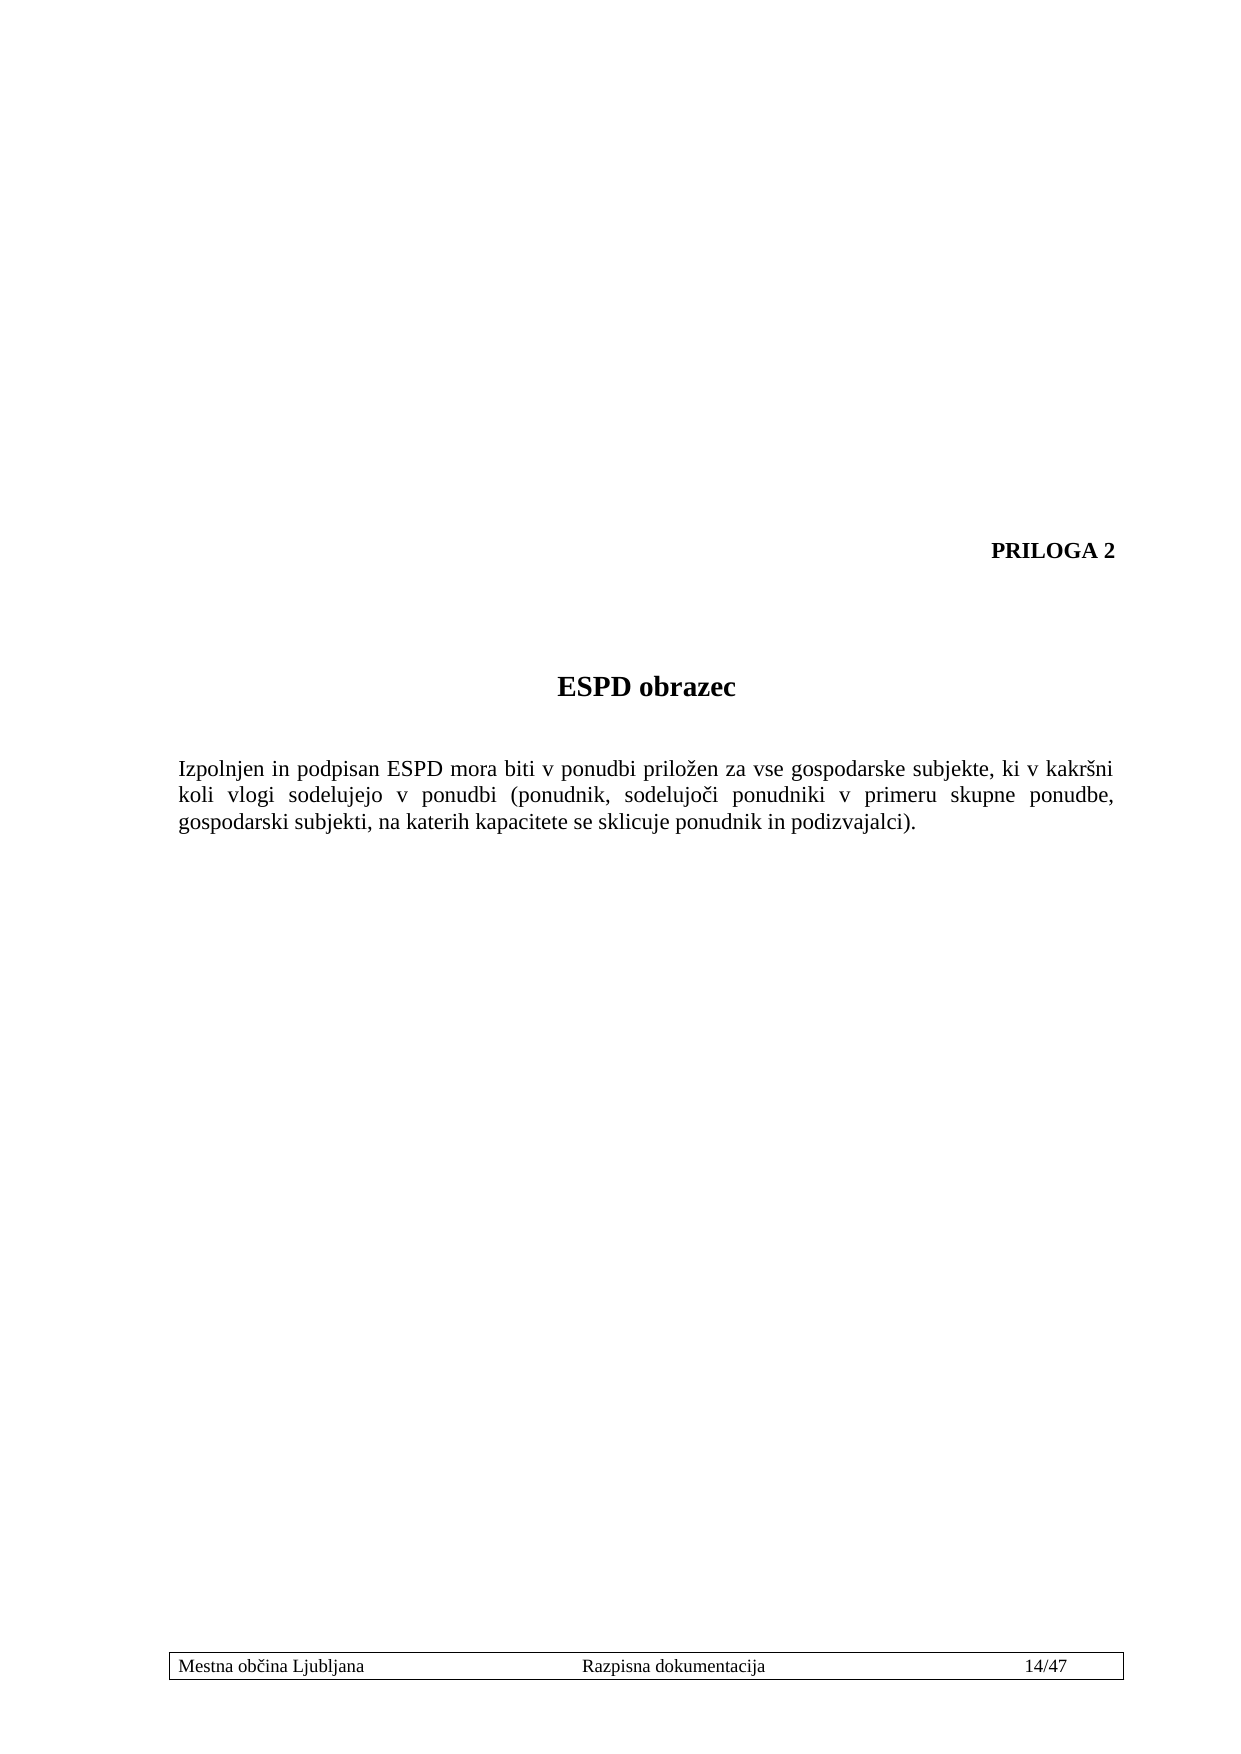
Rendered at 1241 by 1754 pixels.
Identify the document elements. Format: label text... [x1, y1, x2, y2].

text Izpolnjen in podpisan ESPD mora biti v ponudbi priložen za vse gospodarske subjekte, ki v kakršni koli vlogi sodelujejo v ponudbi (ponudnik, sodelujoči ponudniki v primeru skupne ponudbe, gospodarski subjekti, na katerih kapacitete se sklicuje ponudnik in podizvajalci). [178, 755, 1115, 834]
text ESPD obrazec [178, 669, 1115, 702]
text PRILOGA 2 [178, 537, 1115, 563]
